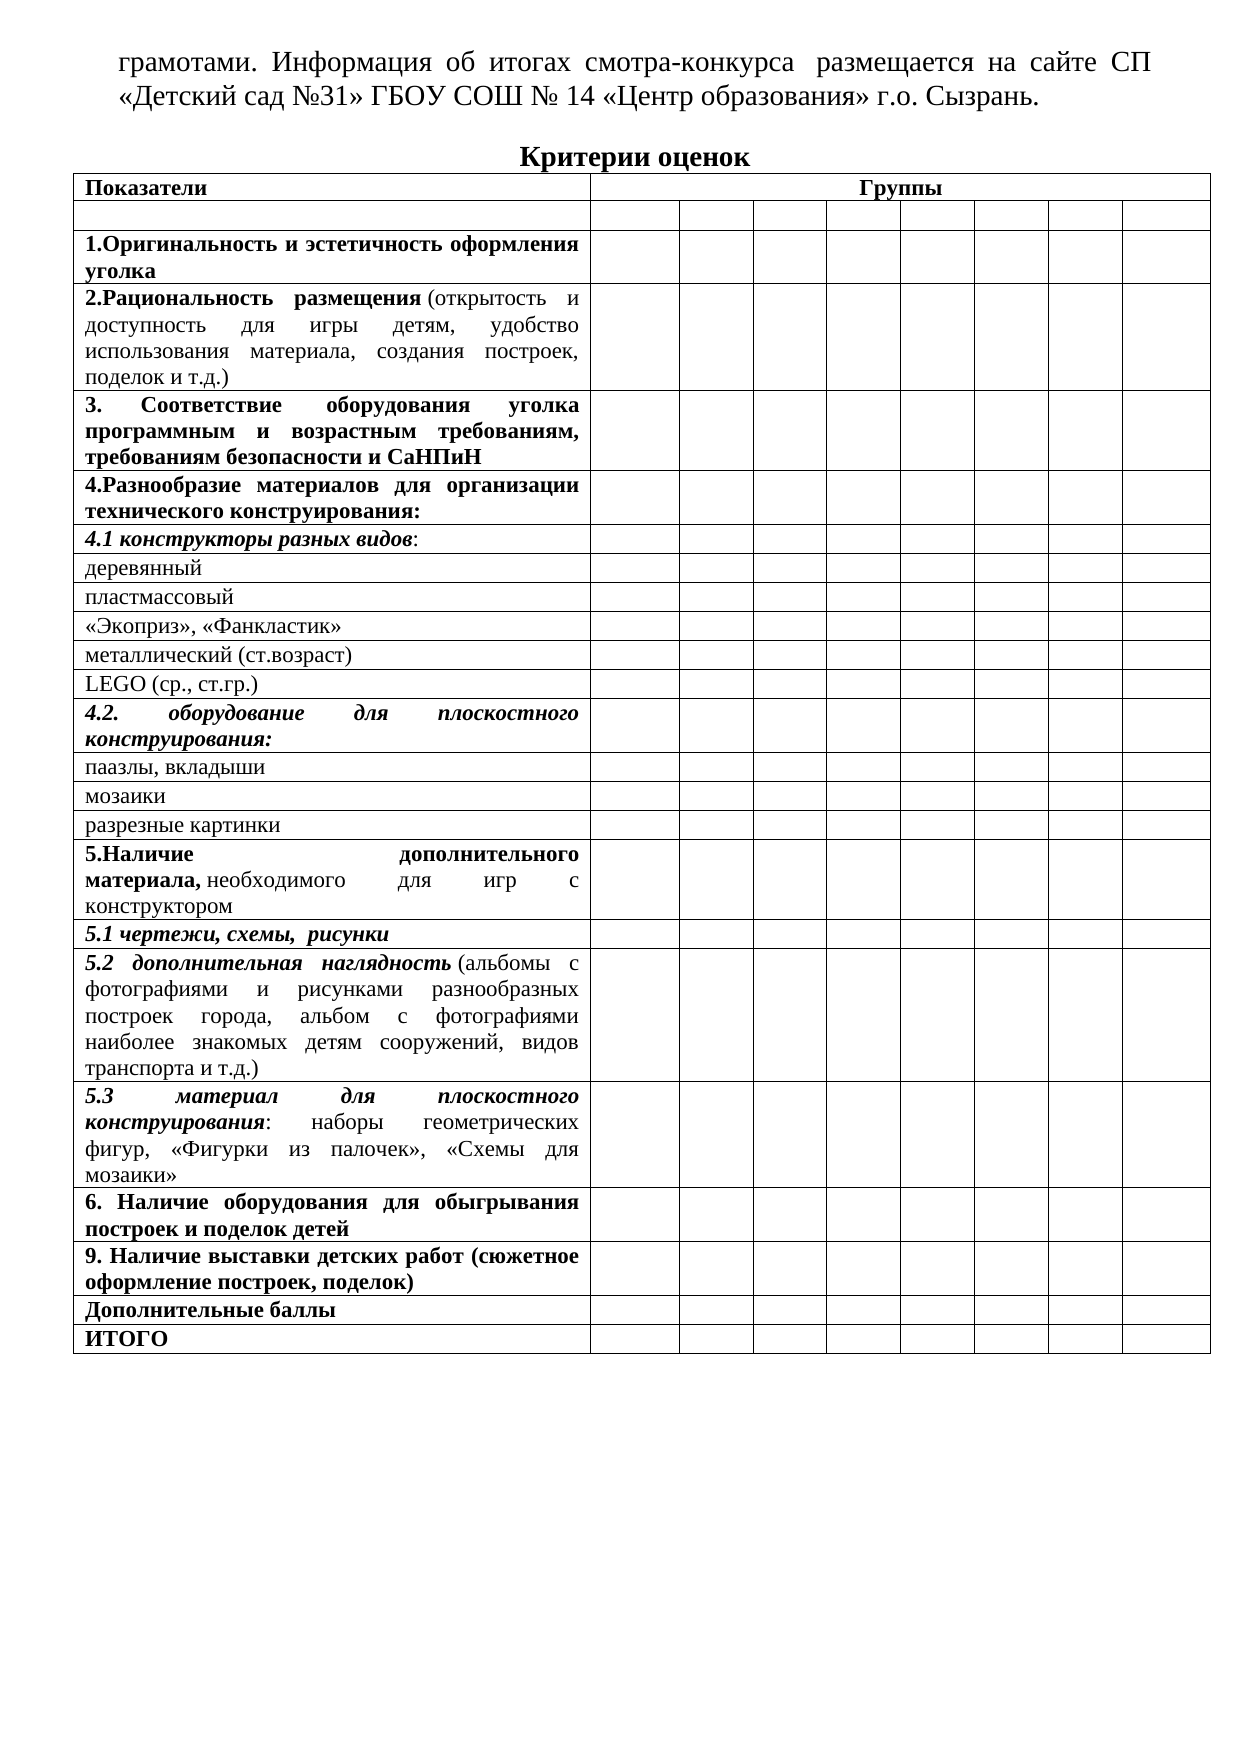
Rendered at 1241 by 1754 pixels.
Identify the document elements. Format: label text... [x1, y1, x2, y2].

table_cell [901, 284, 974, 390]
table_cell [1123, 1325, 1210, 1353]
table_cell [827, 1082, 900, 1187]
table_cell [591, 920, 679, 948]
table_cell [754, 284, 826, 390]
table_cell [975, 1188, 1048, 1241]
table_cell [975, 391, 1048, 470]
table_cell [1049, 840, 1122, 919]
table_cell [1049, 583, 1122, 611]
table_cell [680, 949, 753, 1081]
table_cell [591, 840, 679, 919]
table_cell 4.Разнообразие материалов для организации технического конструирования: [74, 471, 590, 523]
table_cell [754, 583, 826, 611]
text Критерии оценок [118, 139, 1152, 173]
table_cell 5.1 чертежи, схемы, рисунки [74, 920, 590, 948]
table_cell [975, 525, 1048, 553]
table_cell Дополнительные баллы [74, 1296, 590, 1324]
table_cell [591, 782, 679, 810]
table_cell [1123, 231, 1210, 283]
table_cell [901, 1188, 974, 1241]
table_cell 3. Соответствие оборудования уголка программным и возрастным требованиям, требованиям безопасности и СаНПиН [74, 391, 590, 470]
table_cell [975, 840, 1048, 919]
table_cell [680, 699, 753, 752]
table_cell [827, 641, 900, 669]
table_cell [754, 471, 826, 523]
table_cell [975, 641, 1048, 669]
table_cell [975, 284, 1048, 390]
table_cell [827, 920, 900, 948]
table_cell [591, 1242, 679, 1295]
table_cell [680, 753, 753, 781]
table_cell [1123, 753, 1210, 781]
table_cell [74, 201, 590, 229]
table_cell [901, 699, 974, 752]
table_cell [827, 525, 900, 553]
table_cell [975, 811, 1048, 839]
table_cell [754, 554, 826, 582]
table_cell [754, 1296, 826, 1324]
table_cell [754, 391, 826, 470]
table_cell [591, 201, 679, 229]
table_cell [680, 920, 753, 948]
table_cell [1123, 920, 1210, 948]
table_cell [754, 525, 826, 553]
table_cell [901, 753, 974, 781]
table_cell [1049, 284, 1122, 390]
table_cell [754, 1242, 826, 1295]
table_cell [754, 840, 826, 919]
table_cell деревянный [74, 554, 590, 582]
table_cell [1123, 782, 1210, 810]
table_cell [591, 391, 679, 470]
table_cell [1049, 1188, 1122, 1241]
table_cell [975, 699, 1048, 752]
table_cell [1123, 949, 1210, 1081]
table_cell [591, 284, 679, 390]
table_cell [827, 391, 900, 470]
table_cell 9. Наличие выставки детских работ (сюжетное оформление построек, поделок) [74, 1242, 590, 1295]
table_cell [1123, 284, 1210, 390]
table_cell [680, 1242, 753, 1295]
table_cell [680, 612, 753, 640]
table_cell [680, 525, 753, 553]
table_cell мозаики [74, 782, 590, 810]
table_cell [901, 811, 974, 839]
table_cell [680, 641, 753, 669]
table_cell [901, 471, 974, 523]
table_cell [591, 471, 679, 523]
table_cell [591, 231, 679, 283]
table_cell [680, 231, 753, 283]
table_cell [975, 231, 1048, 283]
table_cell [975, 1296, 1048, 1324]
table_cell [1123, 1242, 1210, 1295]
table_cell [591, 699, 679, 752]
table_cell [1049, 471, 1122, 523]
table_cell [975, 753, 1048, 781]
table_cell [901, 1242, 974, 1295]
table_cell [680, 284, 753, 390]
table_cell [754, 641, 826, 669]
table_cell [1049, 641, 1122, 669]
table_cell [901, 391, 974, 470]
table_cell 5.2 дополнительная наглядность (альбомы с фотографиями и рисунками разнообразных построек города, альбом с фотографиями наиболее знакомых детям сооружений, видов транспорта и т.д.) [74, 949, 590, 1081]
table_cell [827, 753, 900, 781]
table_cell [975, 1082, 1048, 1187]
table_cell 1.Оригинальность и эстетичность оформления уголка [74, 231, 590, 283]
table_cell [827, 554, 900, 582]
table_cell металлический (ст.возраст) [74, 641, 590, 669]
table_cell [591, 525, 679, 553]
table_cell [827, 811, 900, 839]
table_cell 2.Рациональность размещения (открытость и доступность для игры детям, удобство использования материала, создания построек, поделок и т.д.) [74, 284, 590, 390]
table_cell [827, 231, 900, 283]
table_header Показатели [74, 174, 590, 200]
table_cell [827, 1296, 900, 1324]
table_cell [901, 583, 974, 611]
table_cell [1123, 612, 1210, 640]
table_cell [754, 699, 826, 752]
table_cell [975, 920, 1048, 948]
table_cell [901, 525, 974, 553]
table_cell [1049, 753, 1122, 781]
table_cell [1049, 670, 1122, 698]
table_cell [827, 949, 900, 1081]
table_cell [591, 1082, 679, 1187]
table_cell [1123, 840, 1210, 919]
table_cell [901, 612, 974, 640]
table_cell [1123, 699, 1210, 752]
table_cell [591, 1296, 679, 1324]
table_cell [1123, 641, 1210, 669]
table_cell [591, 583, 679, 611]
table_cell пластмассовый [74, 583, 590, 611]
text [118, 44, 1152, 111]
table_cell 4.2. оборудование для плоскостного конструирования: [74, 699, 590, 752]
table_cell [680, 554, 753, 582]
table_cell [901, 949, 974, 1081]
table_cell [975, 471, 1048, 523]
table_cell [827, 1325, 900, 1353]
table_cell [680, 670, 753, 698]
table_cell [591, 670, 679, 698]
table_cell [901, 840, 974, 919]
table_cell [680, 471, 753, 523]
table_cell [901, 1325, 974, 1353]
table_cell [754, 231, 826, 283]
table_cell [827, 1242, 900, 1295]
table_cell [901, 782, 974, 810]
table_cell [1049, 1296, 1122, 1324]
table_cell [1123, 471, 1210, 523]
table_cell [591, 753, 679, 781]
table_cell [754, 612, 826, 640]
table_cell LEGO (ср., ст.гр.) [74, 670, 590, 698]
table_cell [827, 612, 900, 640]
table_cell [1123, 1188, 1210, 1241]
table_cell [1123, 670, 1210, 698]
table_cell 5.Наличие дополнительного материала, необходимого для игр с конструктором [74, 840, 590, 919]
table_cell [901, 201, 974, 229]
table_cell [975, 554, 1048, 582]
table_cell [901, 1296, 974, 1324]
table_cell [1049, 231, 1122, 283]
table_cell [591, 554, 679, 582]
table_cell [754, 811, 826, 839]
table_cell [827, 583, 900, 611]
table_cell [680, 811, 753, 839]
table_cell [901, 670, 974, 698]
table_cell [591, 612, 679, 640]
table_cell [1049, 1242, 1122, 1295]
table_cell [1049, 699, 1122, 752]
table_cell [1049, 949, 1122, 1081]
table_cell [754, 949, 826, 1081]
table_cell [591, 1325, 679, 1353]
table_cell [591, 641, 679, 669]
table_cell разрезные картинки [74, 811, 590, 839]
table_cell [591, 949, 679, 1081]
table_cell [754, 1325, 826, 1353]
table_cell [901, 554, 974, 582]
table_cell 4.1 конструкторы разных видов: [74, 525, 590, 553]
table_cell [901, 641, 974, 669]
table_cell [754, 753, 826, 781]
table_cell [975, 1325, 1048, 1353]
table_cell [680, 1325, 753, 1353]
table_cell [1049, 201, 1122, 229]
table_cell [591, 811, 679, 839]
table_cell [827, 670, 900, 698]
table_cell [975, 670, 1048, 698]
table_cell [680, 1082, 753, 1187]
table_cell [680, 1188, 753, 1241]
table_cell [1049, 811, 1122, 839]
table_cell [1123, 554, 1210, 582]
table_cell [754, 670, 826, 698]
table_cell [975, 1242, 1048, 1295]
table_cell [1049, 1325, 1122, 1353]
table_cell [827, 471, 900, 523]
table_cell [1123, 391, 1210, 470]
table_cell [901, 1082, 974, 1187]
table_cell [975, 201, 1048, 229]
table_cell [680, 391, 753, 470]
table_cell [975, 949, 1048, 1081]
table_cell [754, 1188, 826, 1241]
table_cell [827, 1188, 900, 1241]
table_cell паазлы, вкладыши [74, 753, 590, 781]
table_cell [1123, 1082, 1210, 1187]
table_cell [754, 1082, 826, 1187]
table_cell [1123, 201, 1210, 229]
table_cell «Экоприз», «Фанкластик» [74, 612, 590, 640]
table_cell [680, 201, 753, 229]
table_cell [1049, 1082, 1122, 1187]
table_cell [827, 782, 900, 810]
table_cell [1049, 391, 1122, 470]
table_cell [754, 920, 826, 948]
table_cell [975, 782, 1048, 810]
table_cell [1123, 1296, 1210, 1324]
table_cell [975, 583, 1048, 611]
table_cell [1123, 525, 1210, 553]
table_header Группы [591, 174, 1210, 200]
table_cell 6. Наличие оборудования для обыгрывания построек и поделок детей [74, 1188, 590, 1241]
table_cell [1049, 782, 1122, 810]
table_cell [680, 782, 753, 810]
table_cell [1049, 554, 1122, 582]
table_cell 5.3 материал для плоскостного конструирования: наборы геометрических фигур, «Фигурки из палочек», «Схемы для мозаики» [74, 1082, 590, 1187]
table_cell [754, 201, 826, 229]
table_cell [1123, 583, 1210, 611]
table_cell [975, 612, 1048, 640]
table_cell [680, 583, 753, 611]
table_cell [827, 840, 900, 919]
table_cell [680, 840, 753, 919]
table_cell [591, 1188, 679, 1241]
table_cell [827, 284, 900, 390]
table_cell ИТОГО [74, 1325, 590, 1353]
table_cell [901, 920, 974, 948]
table_cell [1123, 811, 1210, 839]
table_cell [1049, 525, 1122, 553]
table_cell [1049, 920, 1122, 948]
table_cell [827, 699, 900, 752]
table_cell [1049, 612, 1122, 640]
table_cell [680, 1296, 753, 1324]
table_cell [754, 782, 826, 810]
table_cell [827, 201, 900, 229]
table_cell [901, 231, 974, 283]
